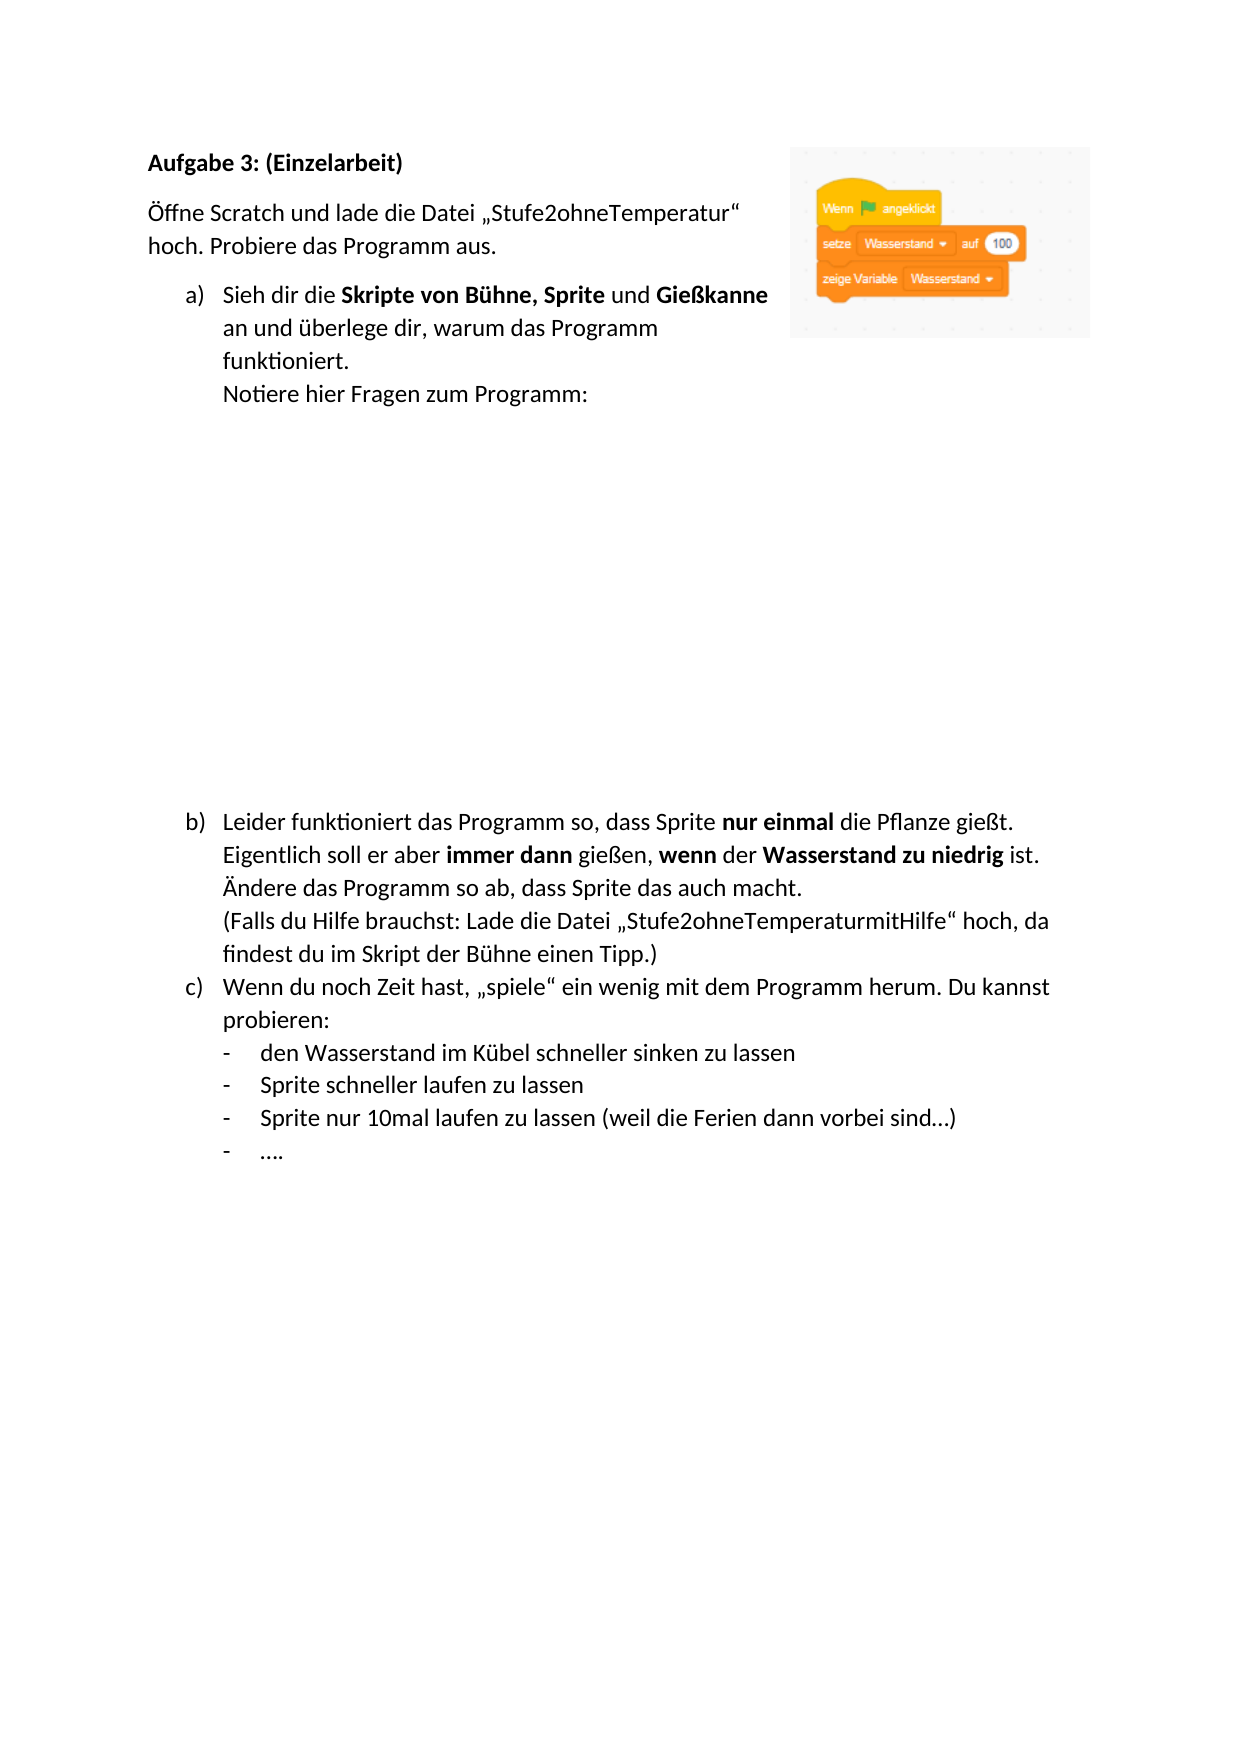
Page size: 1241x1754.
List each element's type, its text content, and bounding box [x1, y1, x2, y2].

list (Falls du Hilfe brauchst: Lade die Datei „Stufe2ohneTemperaturmitHilfe“ hoch, da findest du im Skript der Bühne einen Tipp.) [223, 905, 1093, 968]
list Notiere hier Fragen zum Programm: [223, 378, 1093, 409]
text Öffne Scratch und lade die Datei „Stufe2ohneTemperatur“ hoch. Probiere das Programm aus. [148, 197, 790, 261]
list Sprite nur 10mal laufen zu lassen (weil die Ferien dann vorbei sind…) [223, 1103, 1093, 1133]
list Ändere das Programm so ab, dass Sprite das auch macht. [223, 872, 1093, 903]
picture [790, 147, 1091, 338]
list Leider funktioniert das Programm so, dass Sprite nur einmal die Pflanze gießt. Eigentlich soll er aber immer dann gießen, wenn der Wasserstand zu niedrig ist. [185, 806, 1093, 870]
text Aufgabe 3: (Einzelarbeit) [148, 148, 790, 178]
list Wenn du noch Zeit hast, „spiele“ ein wenig mit dem Programm herum. Du kannst probieren: [185, 971, 1093, 1034]
list Sieh dir die Skripte von Bühne, Sprite und Gießkanne an und überlege dir, warum das Programm funktioniert. [185, 280, 1093, 376]
list …. [223, 1136, 1093, 1166]
list Sprite schneller laufen zu lassen [223, 1070, 1093, 1100]
list den Wasserstand im Kübel schneller sinken zu lassen [223, 1037, 1093, 1067]
